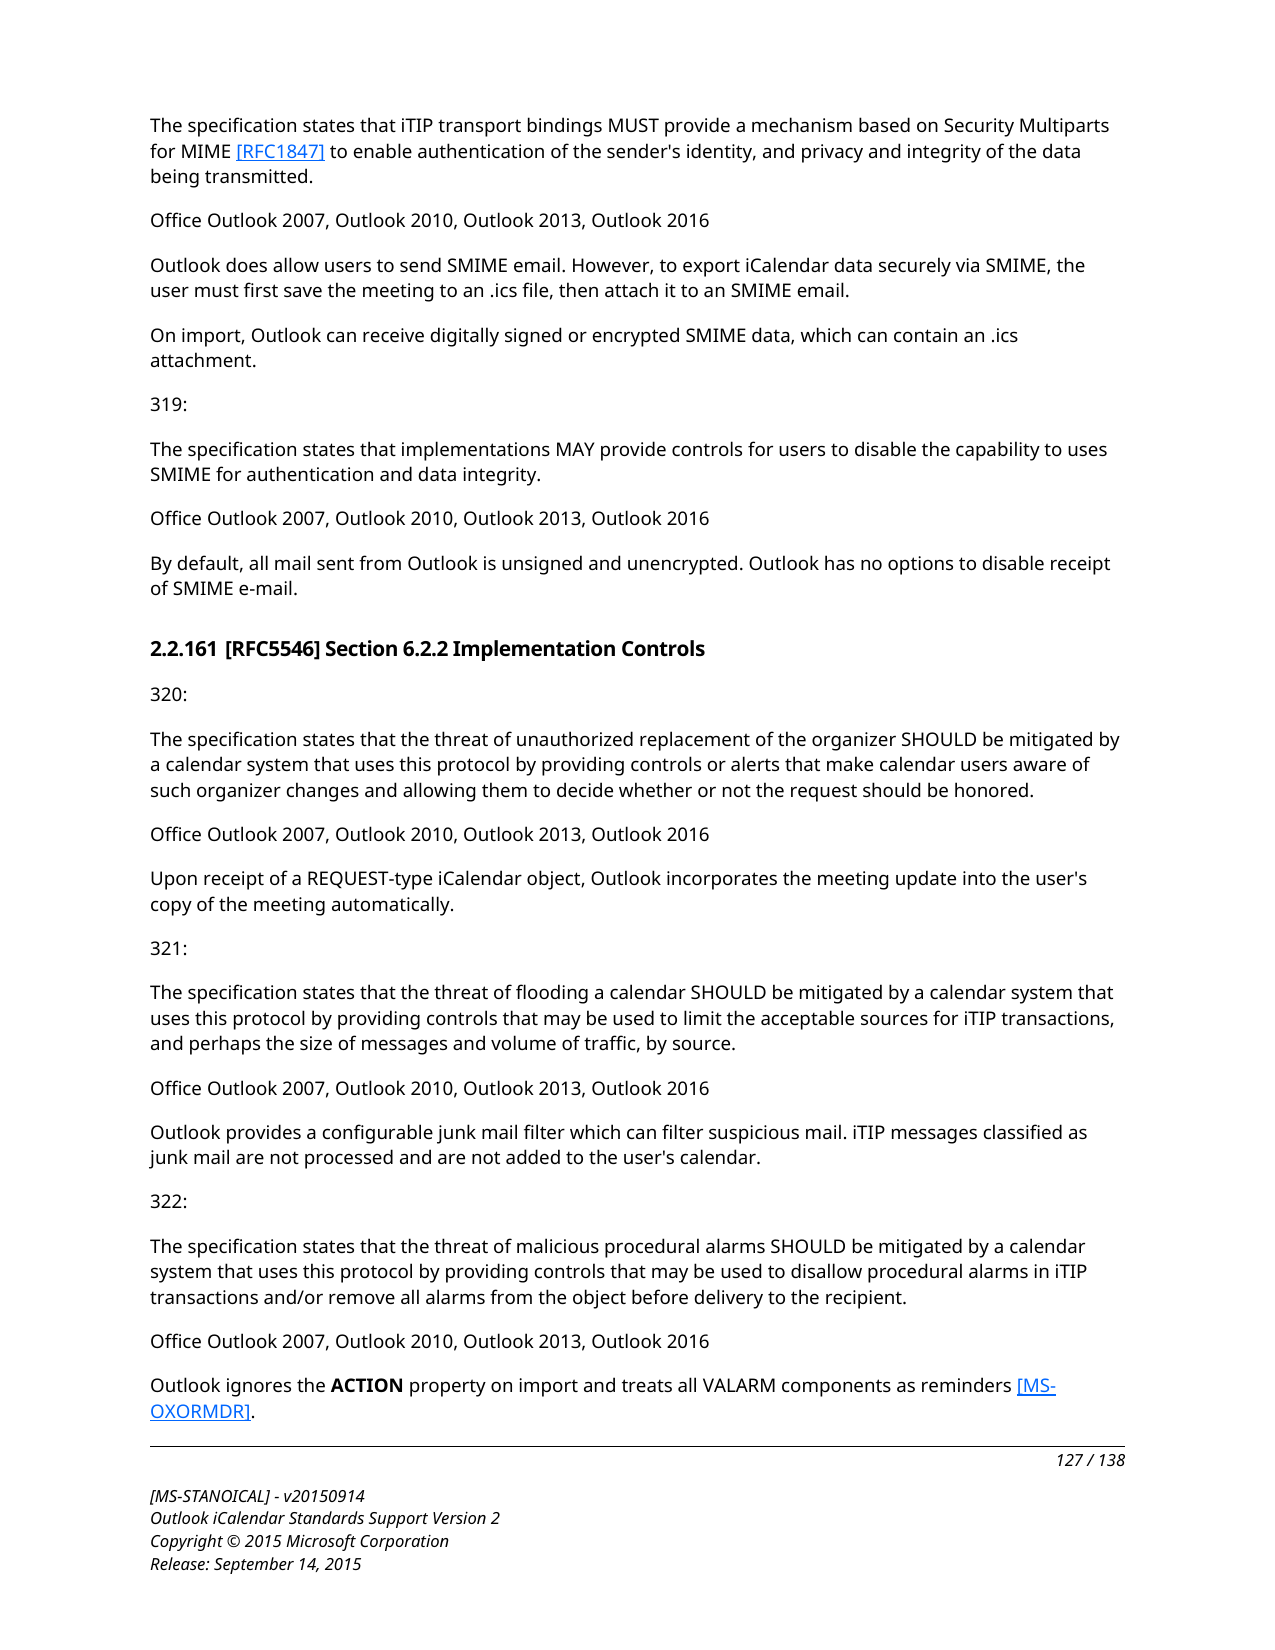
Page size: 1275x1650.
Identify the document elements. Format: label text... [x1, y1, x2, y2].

text V0319: [150, 392, 1125, 417]
text Office Outlook 2007, Outlook 2010, Outlook 2013, Outlook 2016 [150, 821, 1125, 847]
text By default, all mail sent from Outlook is unsigned and unencrypted. Outlook has no options to disable receipt of SMIME e-mail. [150, 550, 1125, 601]
text Upon receipt of a REQUEST-type iCalendar object, Outlook incorporates the meeting update into the user's copy of the meeting automatically. [150, 865, 1125, 916]
text The specification states that the threat of malicious procedural alarms SHOULD be mitigated by a calendar system that uses this protocol by providing controls that may be used to disallow procedural alarms in iTIP transactions and/or remove all alarms from the object before delivery to the recipient. [150, 1233, 1125, 1310]
text The specification states that the threat of unauthorized replacement of the organizer SHOULD be mitigated by a calendar system that uses this protocol by providing controls or alerts that make calendar users aware of such organizer changes and allowing them to decide whether or not the request should be honored. [150, 726, 1125, 802]
text Outlook provides a configurable junk mail filter which can filter suspicious mail. iTIP messages classified as junk mail are not processed and are not added to the user's calendar. [150, 1119, 1125, 1170]
text Office Outlook 2007, Outlook 2010, Outlook 2013, Outlook 2016 [150, 506, 1125, 531]
text V0320: [150, 682, 1125, 707]
text V0321: [150, 935, 1125, 961]
text Office Outlook 2007, Outlook 2010, Outlook 2013, Outlook 2016 [150, 208, 1125, 233]
text Outlook ignores the ACTION property on import and treats all VALARM components as reminders [MS-OXORMDR]. [150, 1373, 1125, 1424]
text Outlook does allow users to send SMIME email. However, to export iCalendar data securely via SMIME, the user must first save the meeting to an .ics file, then attach it to an SMIME email. [150, 252, 1125, 303]
text Office Outlook 2007, Outlook 2010, Outlook 2013, Outlook 2016 [150, 1075, 1125, 1100]
subtitle [RFC5546] Section 6.2.2 Implementation Controls [150, 634, 1125, 663]
text On import, Outlook can receive digitally signed or encrypted SMIME data, which can contain an .ics attachment. [150, 322, 1125, 373]
text The specification states that the threat of flooding a calendar SHOULD be mitigated by a calendar system that uses this protocol by providing controls that may be used to limit the acceptable sources for iTIP transactions, and perhaps the size of messages and volume of traffic, by source. [150, 979, 1125, 1056]
text Office Outlook 2007, Outlook 2010, Outlook 2013, Outlook 2016 [150, 1328, 1125, 1354]
text The specification states that iTIP transport bindings MUST provide a mechanism based on Security Multiparts for MIME [RFC1847] to enable authentication of the sender's identity, and privacy and integrity of the data being transmitted. [150, 112, 1125, 189]
text The specification states that implementations MAY provide controls for users to disable the capability to uses SMIME for authentication and data integrity. [150, 436, 1125, 487]
text V0322: [150, 1189, 1125, 1214]
